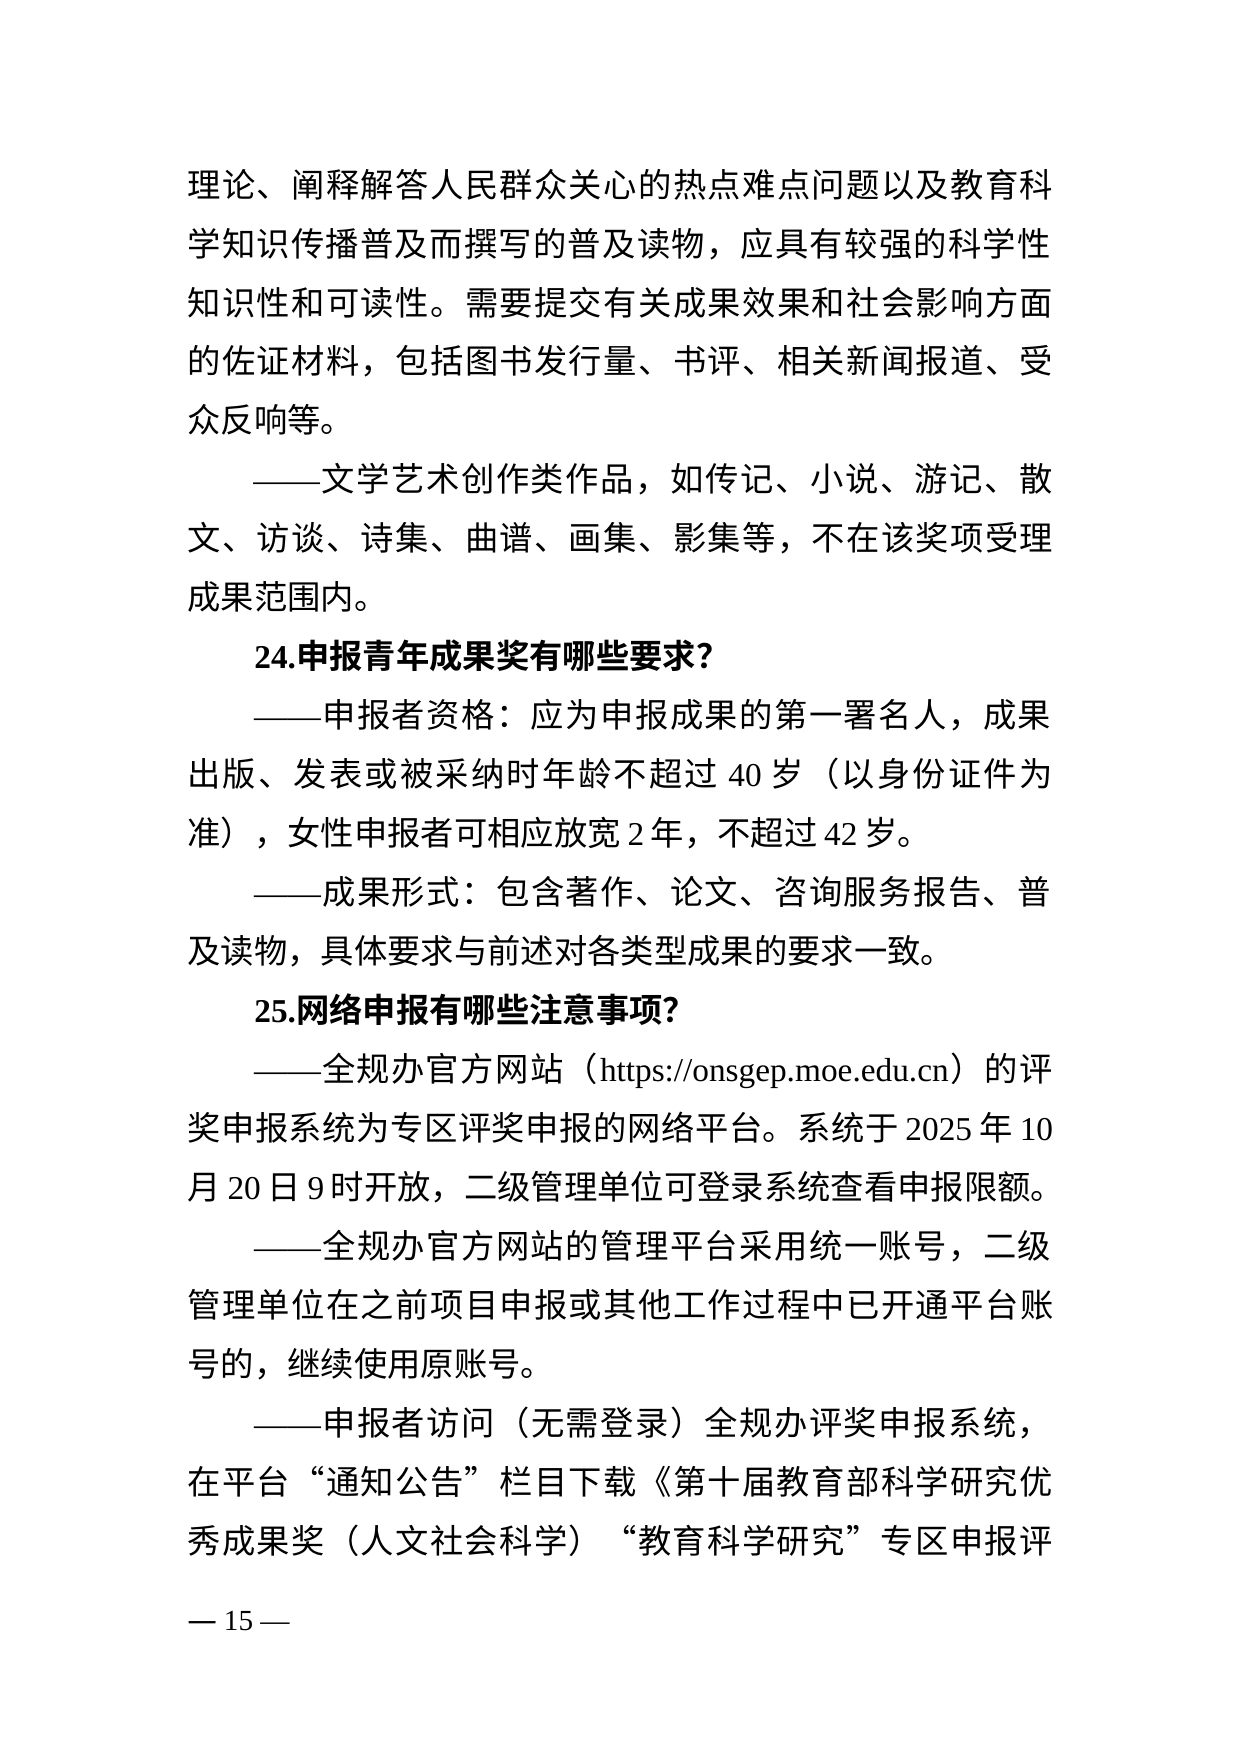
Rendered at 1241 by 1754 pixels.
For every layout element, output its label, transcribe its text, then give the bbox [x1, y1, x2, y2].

text 25.网络申报有哪些注意事项？ [187, 975, 1053, 1034]
text ——全规办官方网站（https://onsgep.moe.edu.cn）的评奖申报系统为专区评奖申报的网络平台。系统于2025年10月20日9时开放，二级管理单位可登录系统查看申报限额。 [187, 1034, 1053, 1211]
text ——文学艺术创作类作品，如传记、小说、游记、散文、访谈、诗集、曲谱、画集、影集等，不在该奖项受理成果范围内。 [187, 445, 1053, 622]
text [187, 1388, 1053, 1565]
text ——申报者资格：应为申报成果的第一署名人，成果出版、发表或被采纳时年龄不超过40岁（以身份证件为准），女性申报者可相应放宽2年，不超过42岁。 [187, 681, 1053, 857]
text ——成果形式：包含著作、论文、咨询服务报告、普及读物，具体要求与前述对各类型成果的要求一致。 [187, 857, 1053, 975]
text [187, 150, 1053, 445]
text ——全规办官方网站的管理平台采用统一账号，二级管理单位在之前项目申报或其他工作过程中已开通平台账号的，继续使用原账号。 [187, 1211, 1053, 1388]
text 24.申报青年成果奖有哪些要求？ [187, 622, 1053, 681]
